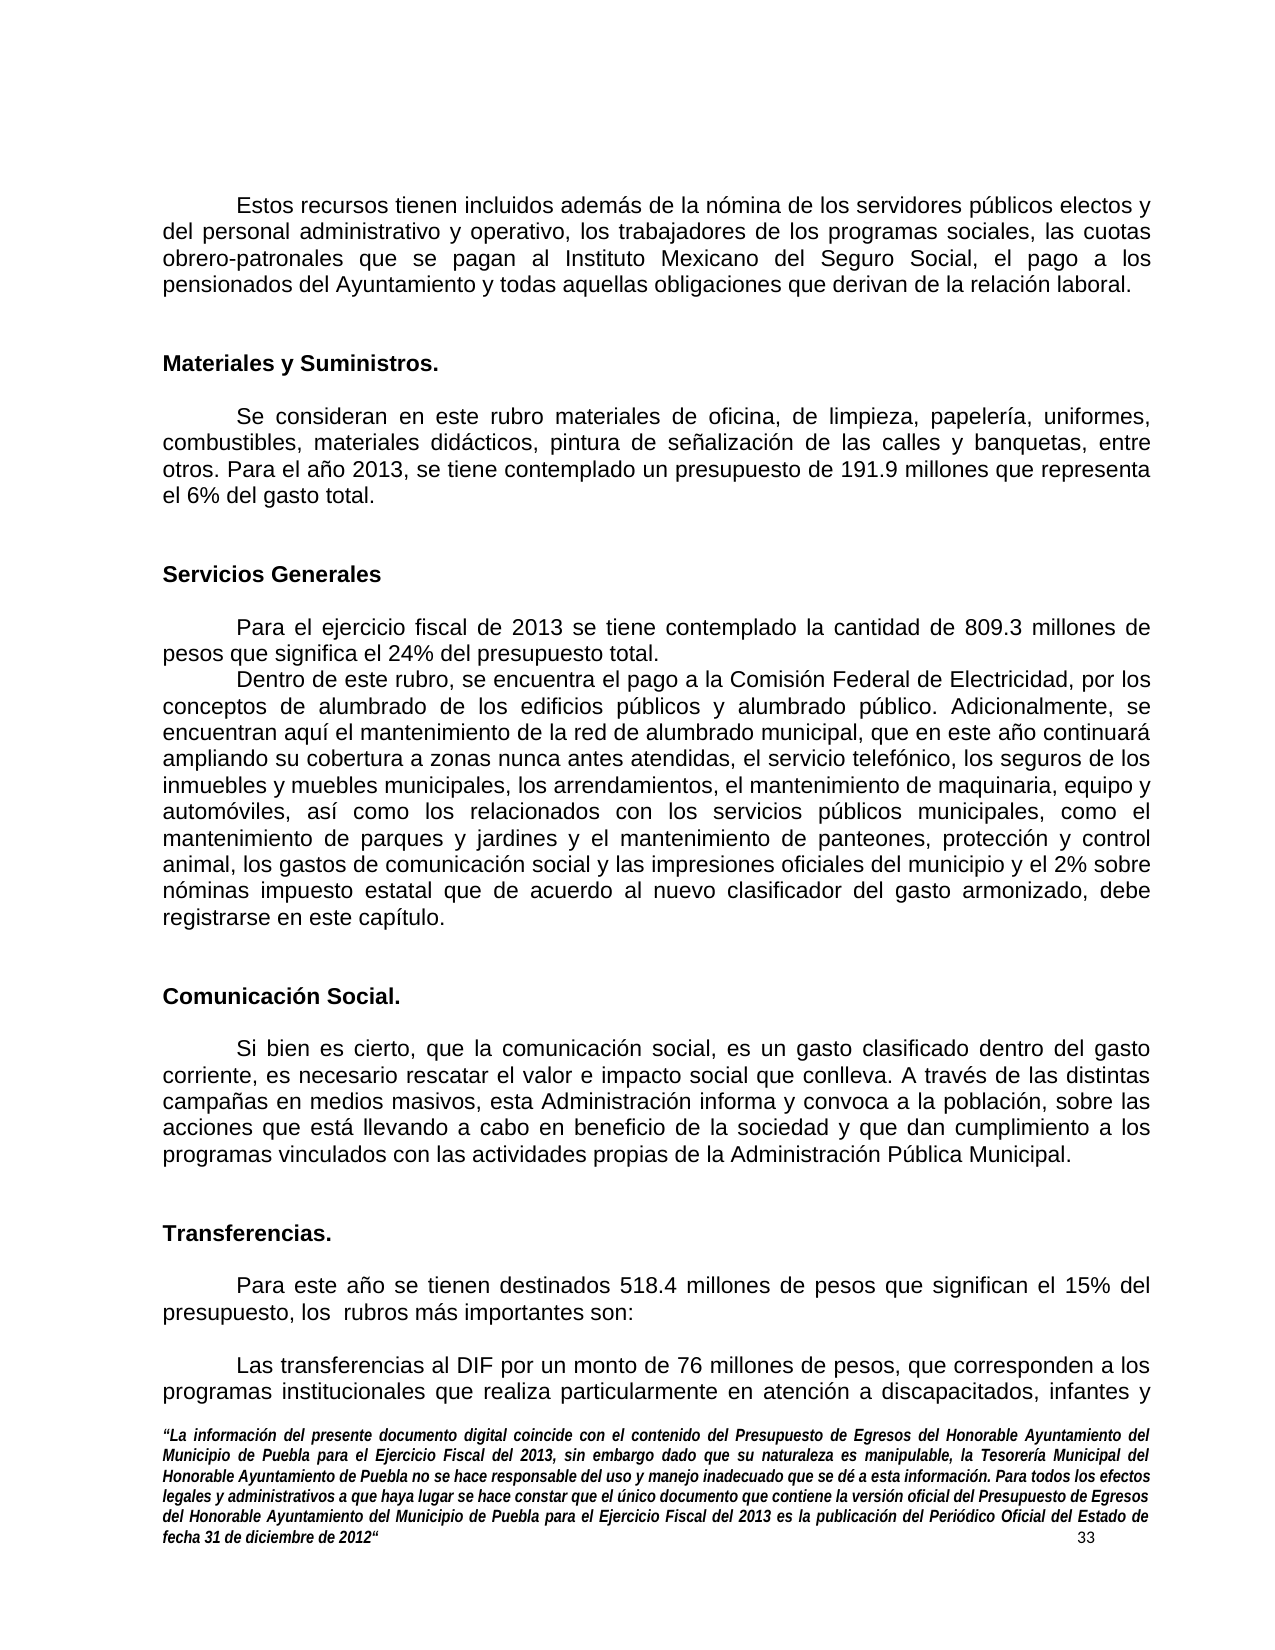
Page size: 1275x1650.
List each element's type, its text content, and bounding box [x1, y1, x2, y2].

text Se consideran en este rubro materiales de oficina, de limpieza, papelería, uniformes, combustibles, materiales didácticos, pintura de señalización de las calles y banquetas, entre otros. Para el año 2013, se tiene contemplado un presupuesto de 191.9 millones que representa el 6% del gasto total. [162, 403, 1152, 508]
text Si bien es cierto, que la comunicación social, es un gasto clasificado dentro del gasto corriente, es necesario rescatar el valor e impacto social que conlleva. A través de las distintas campañas en medios masivos, esta Administración informa y convoca a la población, sobre las acciones que está llevando a cabo en beneficio de la sociedad y que dan cumplimiento a los programas vinculados con las actividades propias de la Administración Pública Municipal. [162, 1035, 1152, 1167]
text Materiales y Suministros. [162, 350, 1152, 376]
text Para el ejercicio fiscal de 2013 se tiene contemplado la cantidad de 809.3 millones de pesos que significa el 24% del presupuesto total. [162, 614, 1152, 666]
text Para este año se tienen destinados 518.4 millones de pesos que significan el 15% del presupuesto, los rubros más importantes son: [162, 1272, 1152, 1325]
text Estos recursos tienen incluidos además de la nómina de los servidores públicos electos y del personal administrativo y operativo, los trabajadores de los programas sociales, las cuotas obrero-patronales que se pagan al Instituto Mexicano del Seguro Social, el pago a los pensionados del Ayuntamiento y todas aquellas obligaciones que derivan de la relación laboral. [162, 192, 1152, 297]
text Dentro de este rubro, se encuentra el pago a la Comisión Federal de Electricidad, por los conceptos de alumbrado de los edificios públicos y alumbrado público. Adicionalmente, se encuentran aquí el mantenimiento de la red de alumbrado municipal, que en este año continuará ampliando su cobertura a zonas nunca antes atendidas, el servicio telefónico, los seguros de los inmuebles y muebles municipales, los arrendamientos, el mantenimiento de maquinaria, equipo y automóviles, así como los relacionados con los servicios públicos municipales, como el mantenimiento de parques y jardines y el mantenimiento de panteones, protección y control animal, los gastos de comunicación social y las impresiones oficiales del municipio y el 2% sobre nóminas impuesto estatal que de acuerdo al nuevo clasificador del gasto armonizado, debe registrarse en este capítulo. [162, 666, 1152, 930]
text Transferencias. [162, 1220, 1152, 1246]
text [162, 1352, 1152, 1404]
text Servicios Generales [162, 561, 1152, 587]
text Comunicación Social. [162, 983, 1152, 1009]
